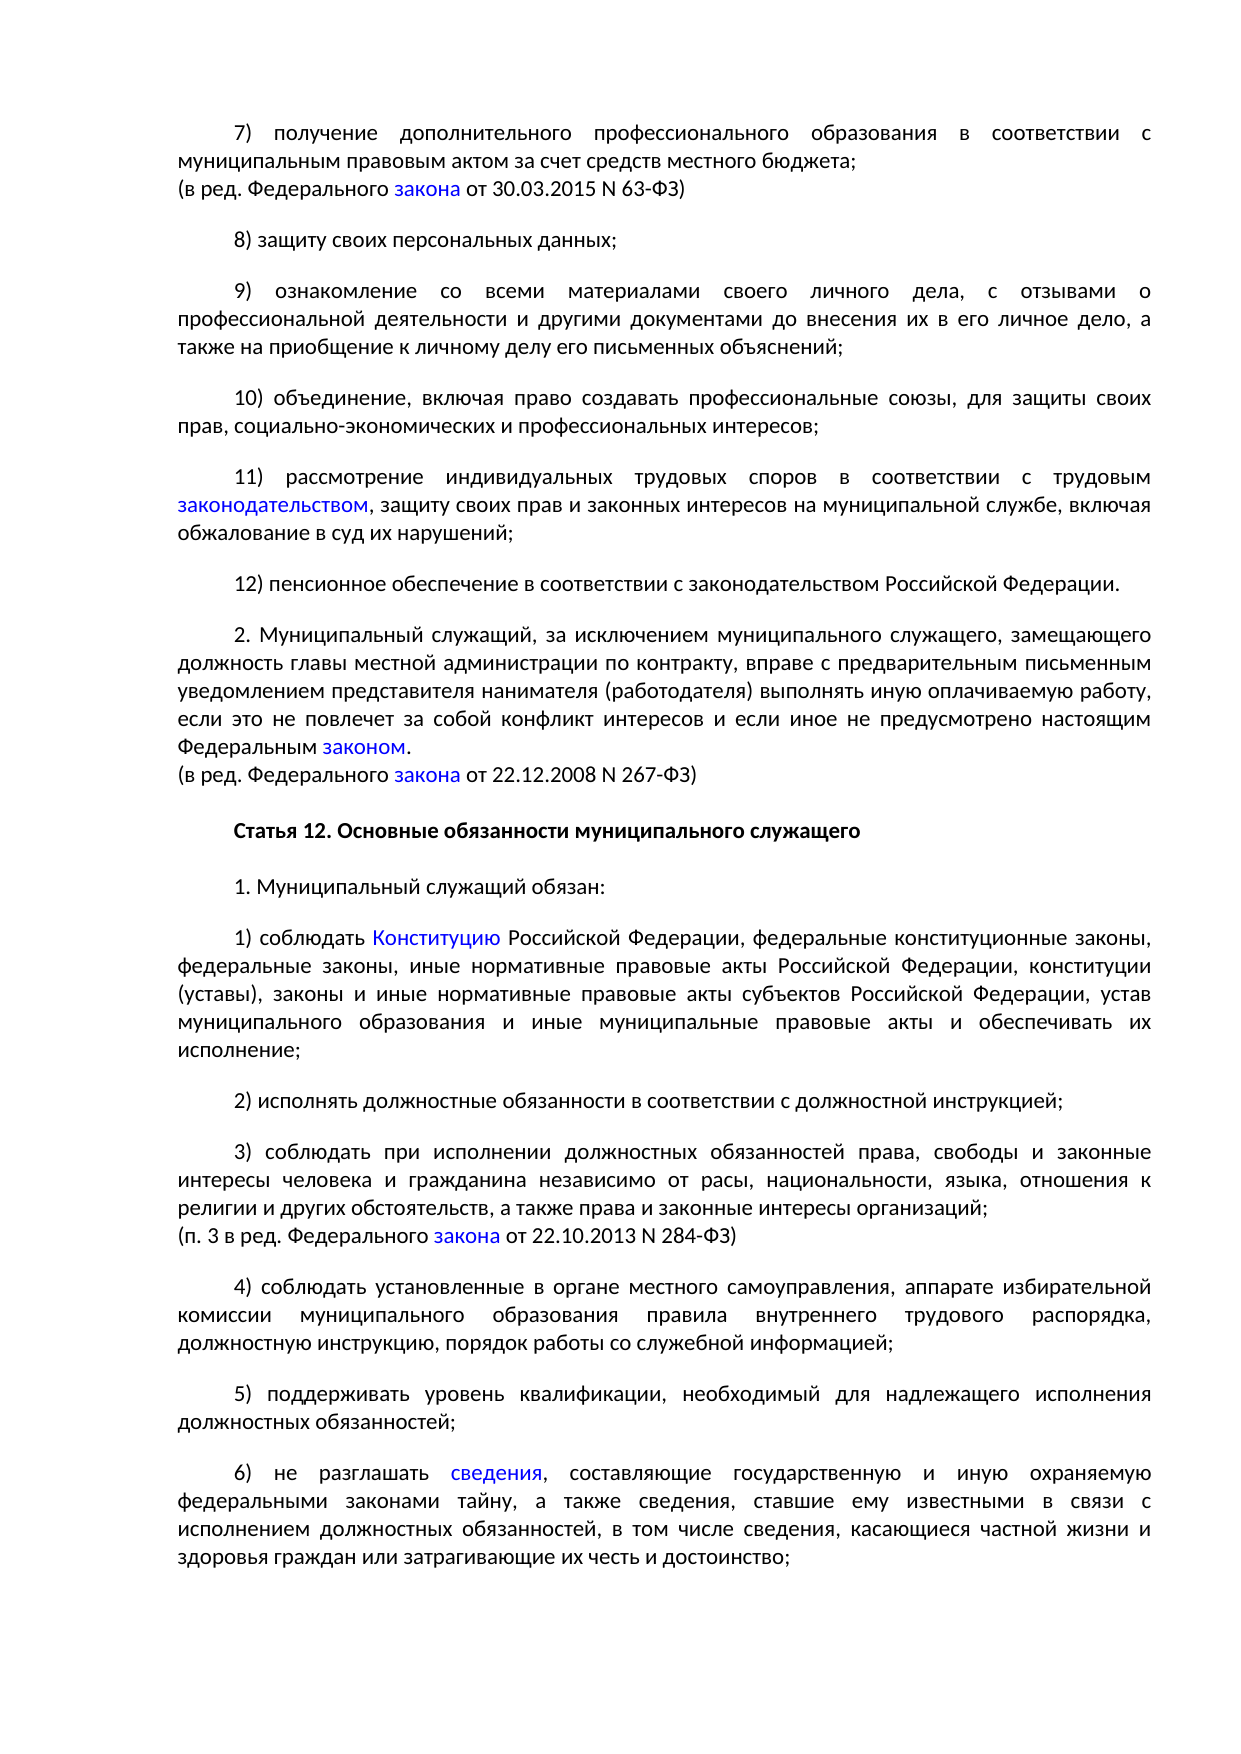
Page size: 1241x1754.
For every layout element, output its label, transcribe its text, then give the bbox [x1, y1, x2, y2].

text 2) исполнять должностные обязанности в соответствии с должностной инструкцией; [177, 1086, 1152, 1114]
text 9) ознакомление со всеми материалами своего личного дела, с отзывами о профессиональной деятельности и другими документами до внесения их в его личное дело, а также на приобщение к личному делу его письменных объяснений; [177, 276, 1152, 360]
text 2. Муниципальный служащий, за исключением муниципального служащего, замещающего должность главы местной администрации по контракту, вправе с предварительным письменным уведомлением представителя нанимателя (работодателя) выполнять иную оплачиваемую работу, если это не повлечет за собой конфликт интересов и если иное не предусмотрено настоящим Федеральным законом. [177, 620, 1152, 760]
text 3) соблюдать при исполнении должностных обязанностей права, свободы и законные интересы человека и гражданина независимо от расы, национальности, языка, отношения к религии и других обстоятельств, а также права и законные интересы организаций; [177, 1137, 1152, 1221]
text 1) соблюдать Конституцию Российской Федерации, федеральные конституционные законы, федеральные законы, иные нормативные правовые акты Российской Федерации, конституции (уставы), законы и иные нормативные правовые акты субъектов Российской Федерации, устав муниципального образования и иные муниципальные правовые акты и обеспечивать их исполнение; [177, 923, 1152, 1063]
text 12) пенсионное обеспечение в соответствии с законодательством Российской Федерации. [177, 569, 1152, 597]
text 7) получение дополнительного профессионального образования в соответствии с муниципальным правовым актом за счет средств местного бюджета; [177, 118, 1152, 174]
title Статья 12. Основные обязанности муниципального служащего [177, 816, 1152, 844]
text 6) не разглашать сведения, составляющие государственную и иную охраняемую федеральными законами тайну, а также сведения, ставшие ему известными в связи с исполнением должностных обязанностей, в том числе сведения, касающиеся частной жизни и здоровья граждан или затрагивающие их честь и достоинство; [177, 1458, 1152, 1570]
text 5) поддерживать уровень квалификации, необходимый для надлежащего исполнения должностных обязанностей; [177, 1379, 1152, 1435]
text 1. Муниципальный служащий обязан: [177, 872, 1152, 900]
text 4) соблюдать установленные в органе местного самоуправления, аппарате избирательной комиссии муниципального образования правила внутреннего трудового распорядка, должностную инструкцию, порядок работы со служебной информацией; [177, 1272, 1152, 1356]
text (в ред. Федерального закона от 22.12.2008 N 267-ФЗ) [177, 760, 1152, 788]
text (в ред. Федерального закона от 30.03.2015 N 63-ФЗ) [177, 174, 1152, 202]
text 11) рассмотрение индивидуальных трудовых споров в соответствии с трудовым законодательством, защиту своих прав и законных интересов на муниципальной службе, включая обжалование в суд их нарушений; [177, 462, 1152, 546]
text 10) объединение, включая право создавать профессиональные союзы, для защиты своих прав, социально-экономических и профессиональных интересов; [177, 383, 1152, 439]
text (п. 3 в ред. Федерального закона от 22.10.2013 N 284-ФЗ) [177, 1221, 1152, 1249]
text 8) защиту своих персональных данных; [177, 225, 1152, 253]
